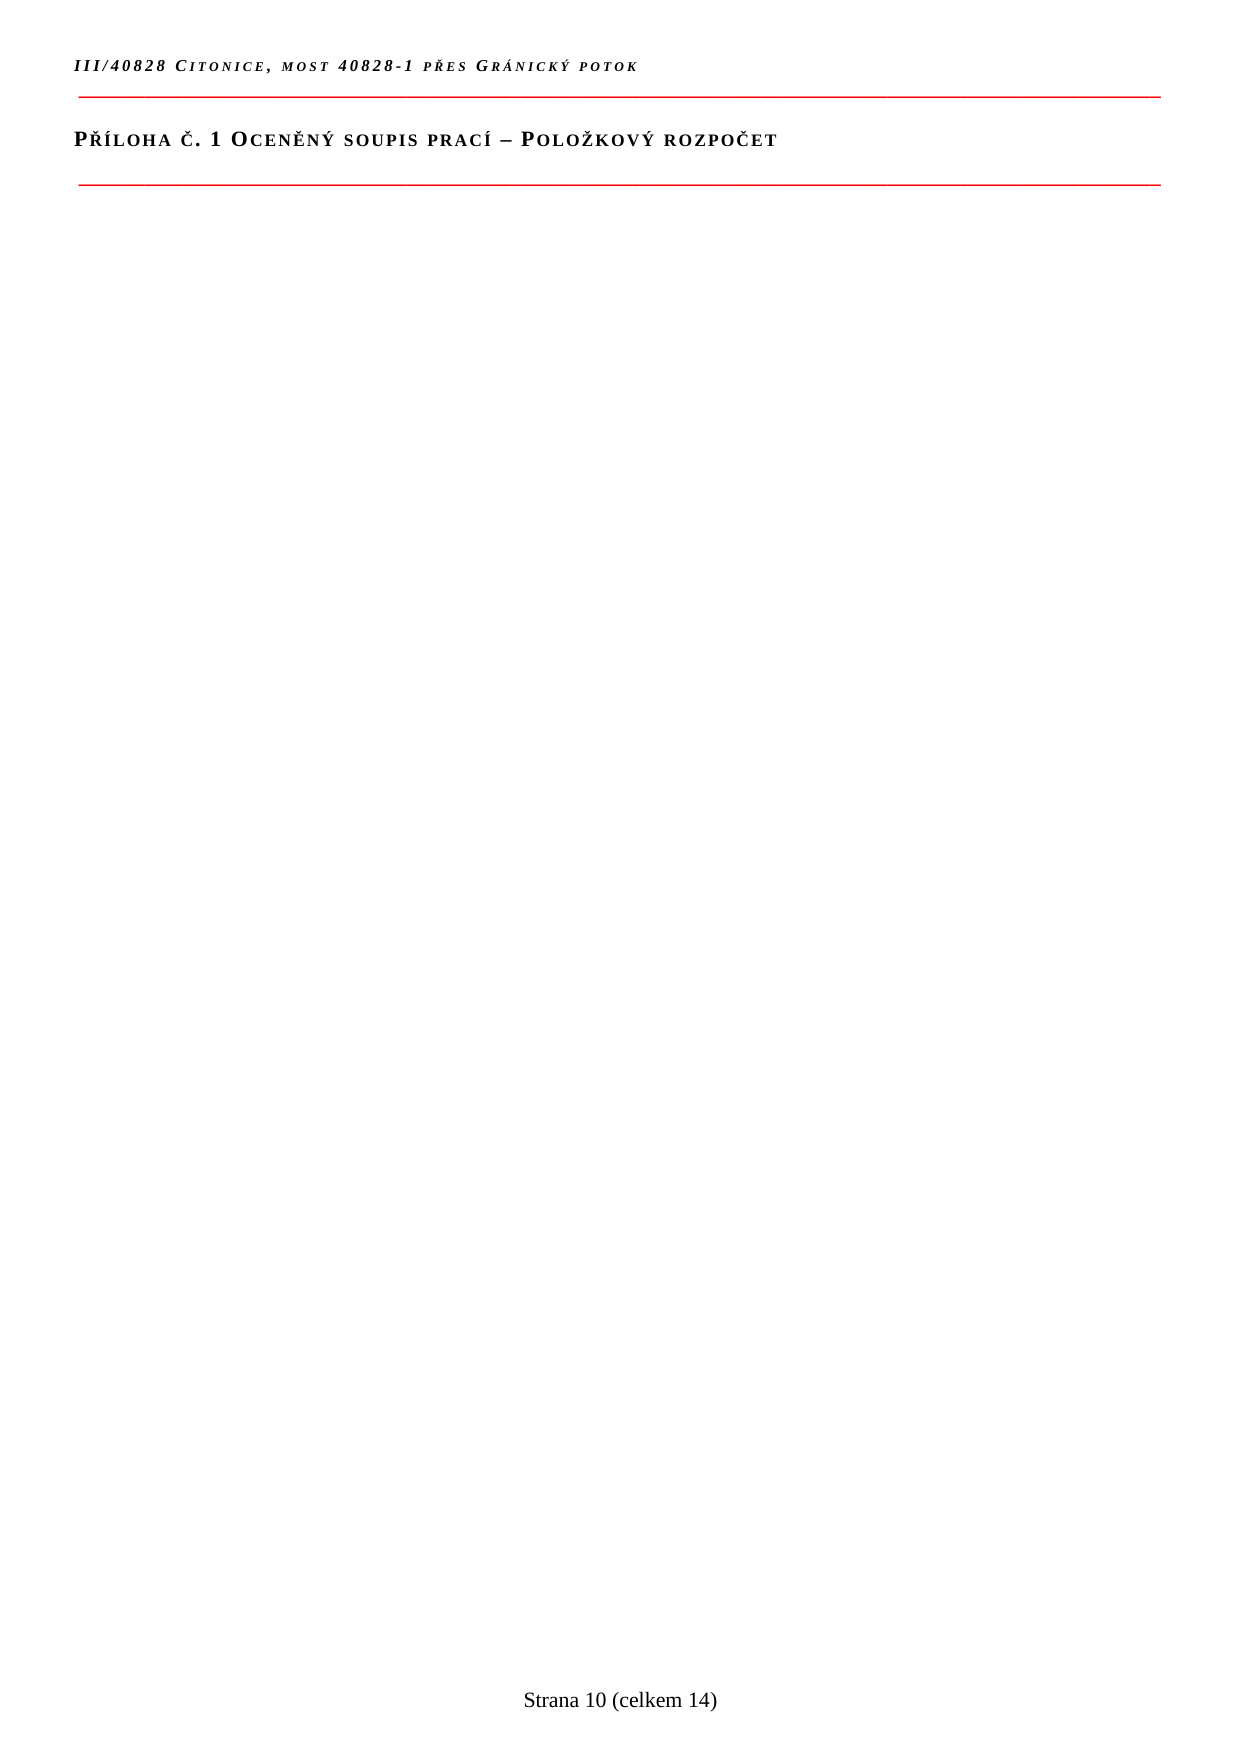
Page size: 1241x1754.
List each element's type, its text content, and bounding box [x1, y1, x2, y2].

text Příloha č. 1 Oceněný soupis prací – Položkový rozpočet [74, 126, 1166, 151]
text ___________________________________________________________________________________________________ [74, 163, 1166, 189]
